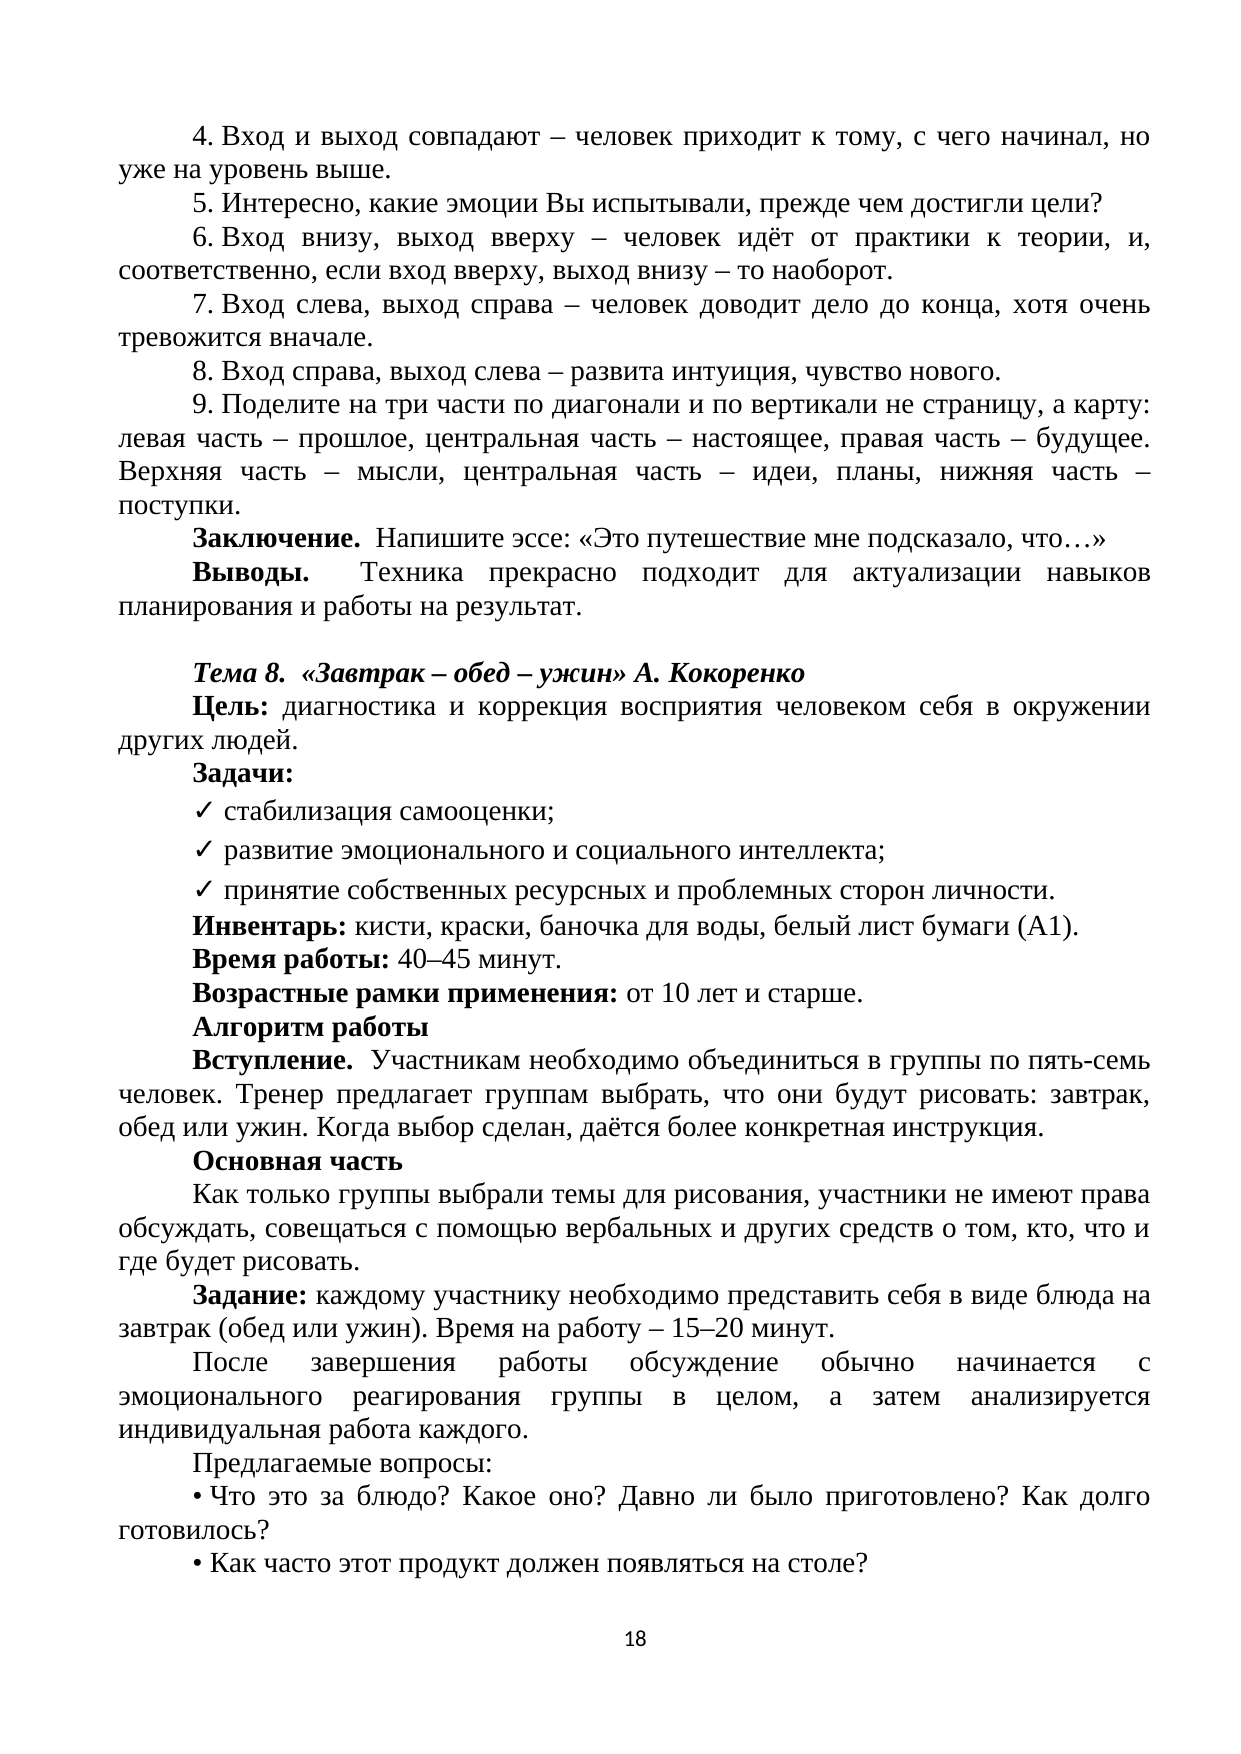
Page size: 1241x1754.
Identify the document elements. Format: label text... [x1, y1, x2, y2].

text Основная часть [118, 1143, 1152, 1176]
text Вступление. Участникам необходимо объединиться в группы по пять-семь человек. Тренер предлагает группам выбрать, что они будут рисовать: завтрак, обед или ужин. Когда выбор сделан, даётся более конкретная инструкция. [118, 1042, 1152, 1143]
text • Что это за блюдо? Какое оно? Давно ли было приготовлено? Как долго готовилось? [118, 1478, 1152, 1545]
text Заключение. Напишите эссе: «Это путешествие мне подсказало, что…» [118, 521, 1152, 554]
text Выводы. Техника прекрасно подходит для актуализации навыков планирования и работы на результат. [118, 554, 1152, 621]
text 8. Вход справа, выход слева – развита интуиция, чувство нового. [118, 353, 1152, 386]
text Предлагаемые вопросы: [118, 1445, 1152, 1478]
text После завершения работы обсуждение обычно начинается с эмоционального реагирования группы в целом, а затем анализируется индивидуальная работа каждого. [118, 1344, 1152, 1445]
text Задачи: [118, 755, 1152, 789]
text Как только группы выбрали темы для рисования, участники не имеют права обсуждать, совещаться с помощью вербальных и других средств о том, кто, что и где будет рисовать. [118, 1176, 1152, 1277]
text 9. Поделите на три части по диагонали и по вертикали не страницу, а карту: левая часть – прошлое, центральная часть – настоящее, правая часть – будущее. Верхняя часть – мысли, центральная часть – идеи, планы, нижняя часть – поступки. [118, 386, 1152, 521]
text Цель: диагностика и коррекция восприятия человеком себя в окружении других людей. [118, 688, 1152, 755]
text Тема 8. «Завтрак – обед – ужин» А. Кокоренко [118, 655, 1152, 688]
text Время работы: 40–45 минут. [118, 942, 1152, 975]
text 7. Вход слева, выход справа – человек доводит дело до конца, хотя очень тревожится вначале. [118, 286, 1152, 353]
text 4. Вход и выход совпадают – человек приходит к тому, с чего начинал, но уже на уровень выше. [118, 118, 1152, 185]
text • Как часто этот продукт должен появляться на столе? [118, 1545, 1152, 1579]
text 5. Интересно, какие эмоции Вы испытывали, прежде чем достигли цели? [118, 185, 1152, 219]
text ✓ развитие эмоционального и социального интеллекта; [118, 829, 1152, 868]
text ✓ стабилизация самооценки; [118, 789, 1152, 829]
text Инвентарь: кисти, краски, баночка для воды, белый лист бумаги (А1). [118, 908, 1152, 942]
text Задание: каждому участнику необходимо представить себя в виде блюда на завтрак (обед или ужин). Время на работу – 15–20 минут. [118, 1277, 1152, 1344]
text Алгоритм работы [118, 1009, 1152, 1042]
text ✓ принятие собственных ресурсных и проблемных сторон личности. [118, 868, 1152, 908]
text Возрастные рамки применения: от 10 лет и старше. [118, 975, 1152, 1009]
text 6. Вход внизу, выход вверху – человек идёт от практики к теории, и, соответственно, если вход вверху, выход внизу – то наоборот. [118, 219, 1152, 286]
